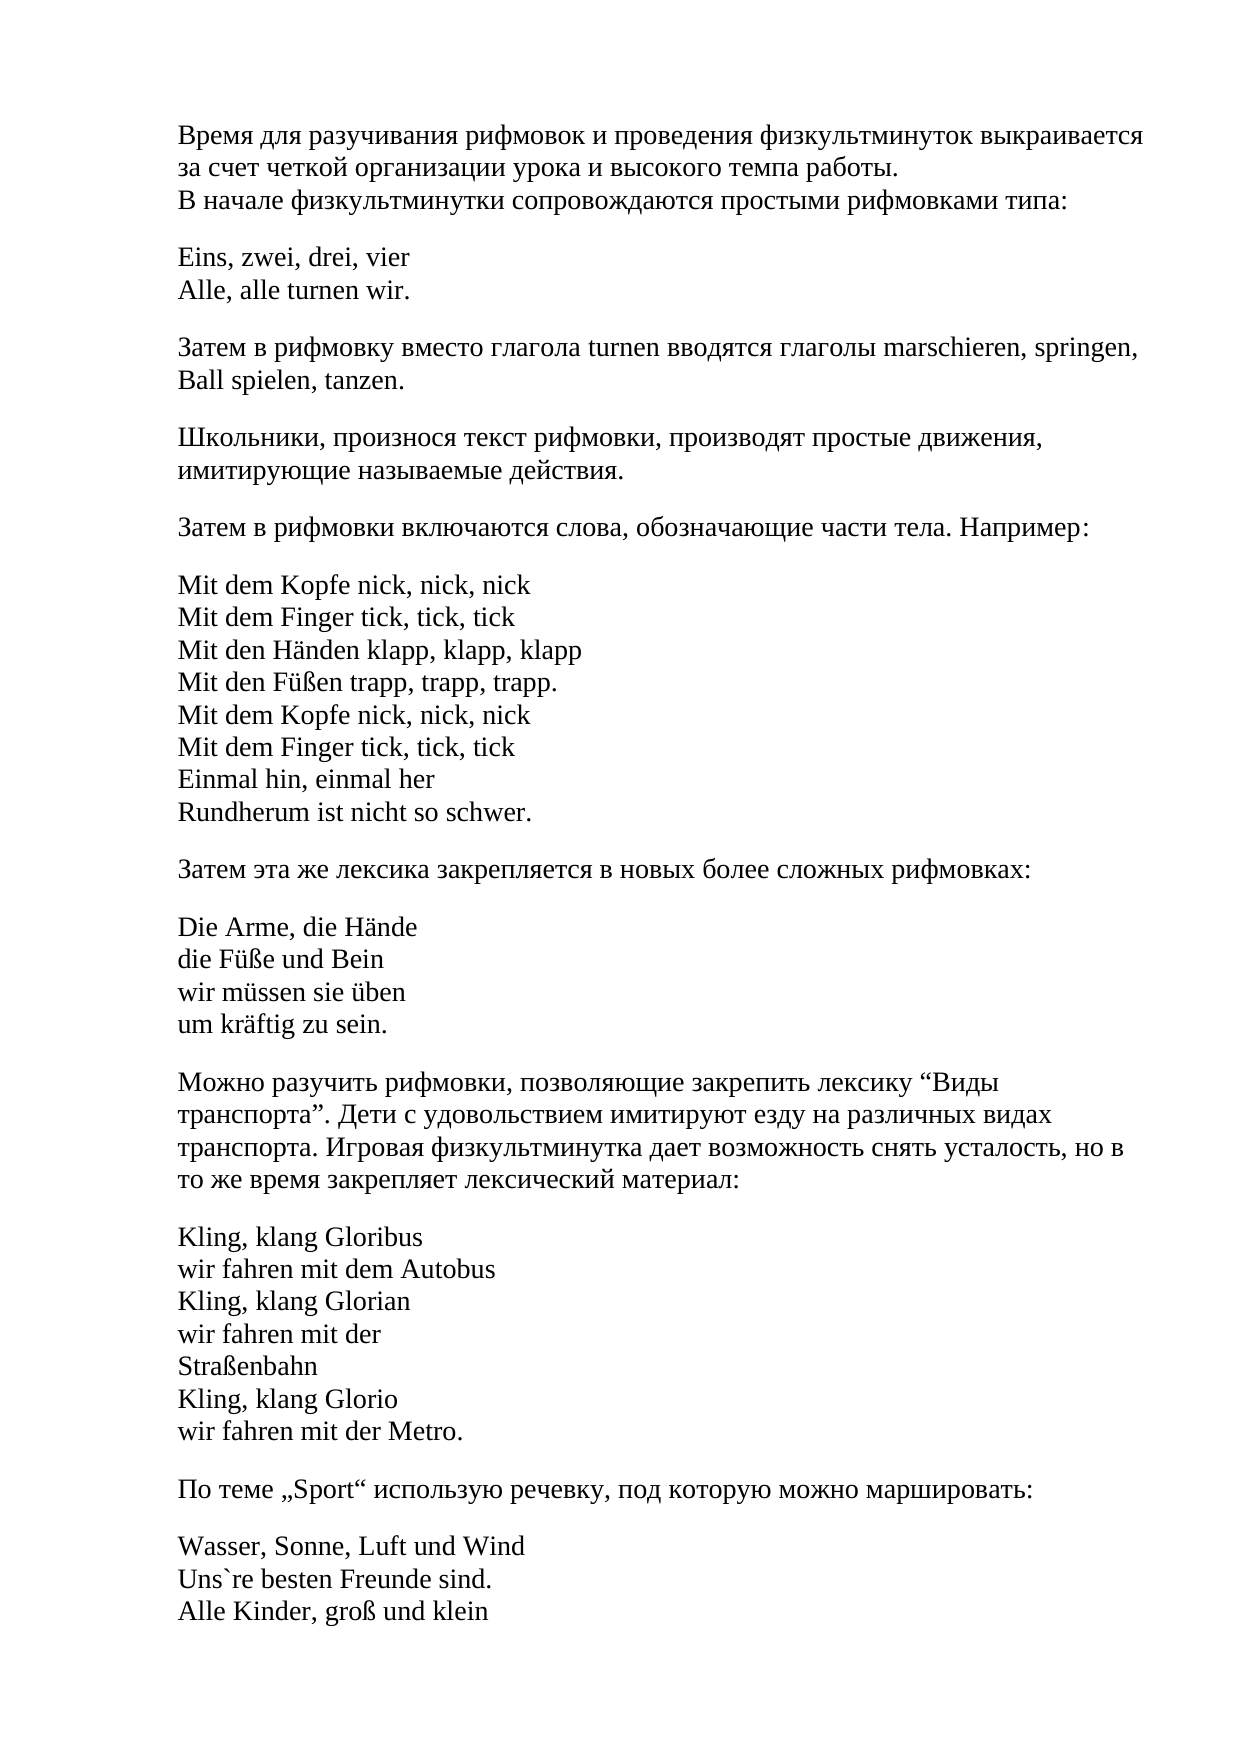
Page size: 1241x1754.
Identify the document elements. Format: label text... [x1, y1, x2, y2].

text Mit den Händen klapp, klapp, klapp [177, 633, 1152, 665]
text Kling, klang Glorian [177, 1284, 1152, 1317]
text die Füße und Bein [177, 942, 1152, 975]
text Uns`re besten Freunde sind. [177, 1562, 1152, 1594]
text Mit dem Finger tick, tick, tick [177, 730, 1152, 762]
text Wasser, Sonne, Luft und Wind [177, 1529, 1152, 1562]
text wir fahren mit der Metro. [177, 1414, 1152, 1446]
text Затем в рифмовки включаются слова, обозначающие части тела. Например: [177, 511, 1152, 543]
text Die Arme, die Hände [177, 910, 1152, 942]
text um kräftig zu sein. [177, 1007, 1152, 1040]
text Mit dem Kopfe nick, nick, nick [177, 568, 1152, 601]
text Затем эта же лексика закрепляется в новых более сложных рифмовках: [177, 852, 1152, 885]
text Rundherum ist nicht so schwer. [177, 795, 1152, 827]
text wir fahren mit dem Autobus [177, 1252, 1152, 1284]
text По теме „Sport“ использую речевку, под которую можно маршировать: [177, 1472, 1152, 1504]
text Eins, zwei, drei, vier [177, 241, 1152, 273]
text wir fahren mit der [177, 1317, 1152, 1349]
text Mit dem Kopfe nick, nick, nick [177, 698, 1152, 730]
text Mit dem Finger tick, tick, tick [177, 601, 1152, 633]
text Kling, klang Glorio [177, 1382, 1152, 1414]
text Можно разучить рифмовки, позволяющие закрепить лексику “Виды транспорта”. Дети с удовольствием имитируют езду на различных видах транспорта. Игровая физкультминутка дает возможность снять усталость, но в то же время закрепляет лексический материал: [177, 1065, 1152, 1194]
text wir müssen sie üben [177, 975, 1152, 1007]
text Kling, klang Gloribus [177, 1220, 1152, 1252]
text Straßenbahn [177, 1349, 1152, 1382]
text Alle, alle turnen wir. [177, 273, 1152, 305]
text Школьники, произнося текст рифмовки, производят простые движения, имитирующие называемые действия. [177, 421, 1152, 485]
text В начале физкультминутки сопровождаются простыми рифмовками типа: [177, 183, 1152, 215]
text Alle Kinder, groß und klein [177, 1594, 1152, 1626]
text Einmal hin, einmal her [177, 762, 1152, 795]
text Затем в рифмовку вместо глагола turnen вводятся глаголы marschieren, springen, Ball spielen, tanzen. [177, 331, 1152, 395]
text Mit den Füßen trapp, trapp, trapp. [177, 665, 1152, 698]
text Время для разучивания рифмовок и проведения физкультминуток выкраивается за счет четкой организации урока и высокого темпа работы. [177, 118, 1152, 183]
